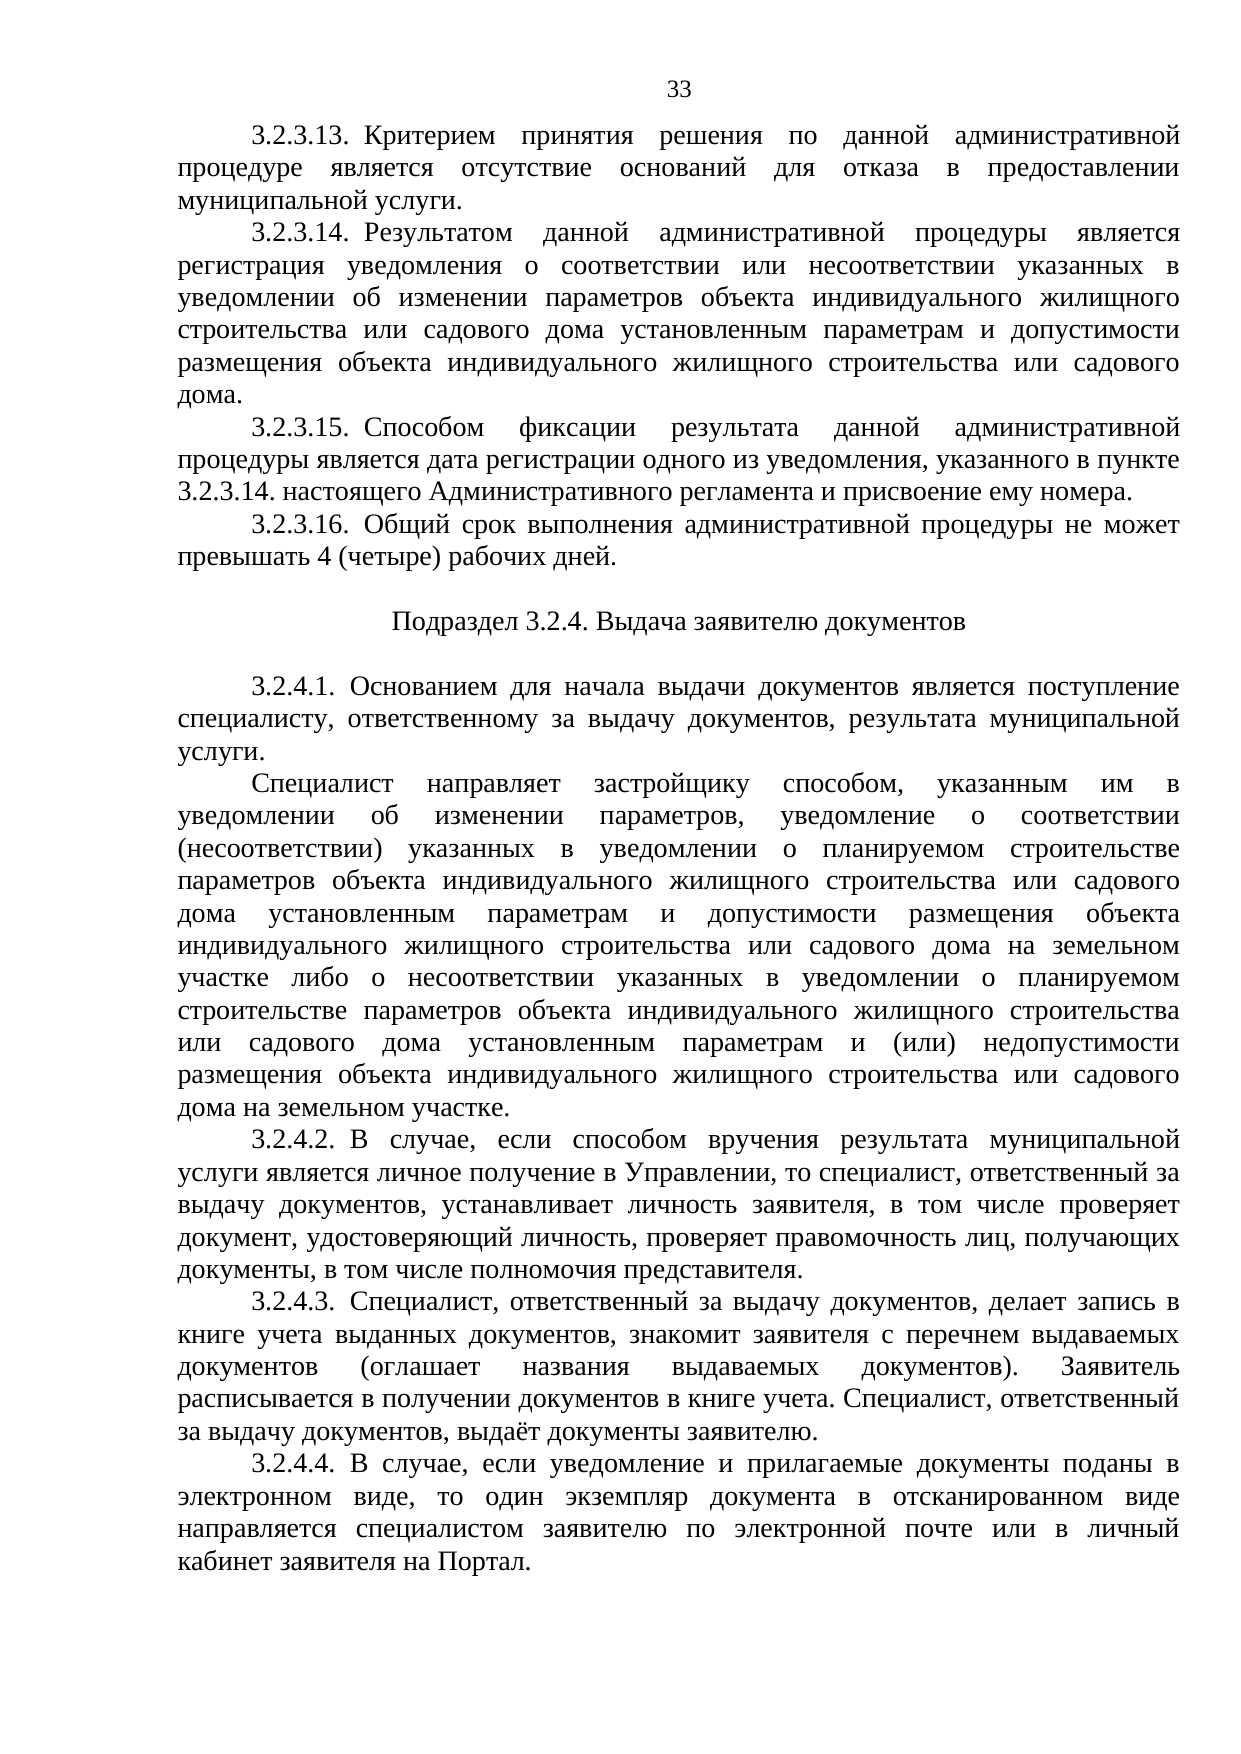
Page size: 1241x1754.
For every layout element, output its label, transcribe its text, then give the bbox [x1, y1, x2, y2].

text 3.2.4.4. В случае, если уведомление и прилагаемые документы поданы в электронном виде, то один экземпляр документа в отсканированном виде направляется специалистом заявителю по электронной почте или в личный кабинет заявителя на Портал. [177, 1446, 1181, 1576]
text 3.2.4.1. Основанием для начала выдачи документов является поступление специалисту, ответственному за выдачу документов, результата муниципальной услуги. [177, 669, 1181, 766]
text 3.2.3.15. Способом фиксации результата данной административной процедуры является дата регистрации одного из уведомления, указанного в пункте 3.2.3.14. настоящего Административного регламента и присвоение ему номера. [177, 410, 1181, 507]
text Специалист направляет застройщику способом, указанным им в уведомлении об изменении параметров, уведомление о соответствии (несоответствии) указанных в уведомлении о планируемом строительстве параметров объекта индивидуального жилищного строительства или садового дома установленным параметрам и допустимости размещения объекта индивидуального жилищного строительства или садового дома на земельном участке либо о несоответствии указанных в уведомлении о планируемом строительстве параметров объекта индивидуального жилищного строительства или садового дома установленным параметрам и (или) недопустимости размещения объекта индивидуального жилищного строительства или садового дома на земельном участке. [177, 766, 1181, 1122]
text 3.2.3.13. Критерием принятия решения по данной административной процедуре является отсутствие оснований для отказа в предоставлении муниципальной услуги. [177, 118, 1181, 215]
text 3.2.4.2. В случае, если способом вручения результата муниципальной услуги является личное получение в Управлении, то специалист, ответственный за выдачу документов, устанавливает личность заявителя, в том числе проверяет документ, удостоверяющий личность, проверяет правомочность лиц, получающих документы, в том числе полномочия представителя. [177, 1122, 1181, 1284]
text 3.2.4.3. Специалист, ответственный за выдачу документов, делает запись в книге учета выданных документов, знакомит заявителя с перечнем выдаваемых документов (оглашает названия выдаваемых документов). Заявитель расписывается в получении документов в книге учета. Специалист, ответственный за выдачу документов, выдаёт документы заявителю. [177, 1284, 1181, 1446]
text 3.2.3.16. Общий срок выполнения административной процедуры не может превышать 4 (четыре) рабочих дней. [177, 507, 1181, 572]
text Подраздел 3.2.4. Выдача заявителю документов [177, 604, 1181, 636]
text 3.2.3.14. Результатом данной административной процедуры является регистрация уведомления о соответствии или несоответствии указанных в уведомлении об изменении параметров объекта индивидуального жилищного строительства или садового дома установленным параметрам и допустимости размещения объекта индивидуального жилищного строительства или садового дома. [177, 215, 1181, 410]
